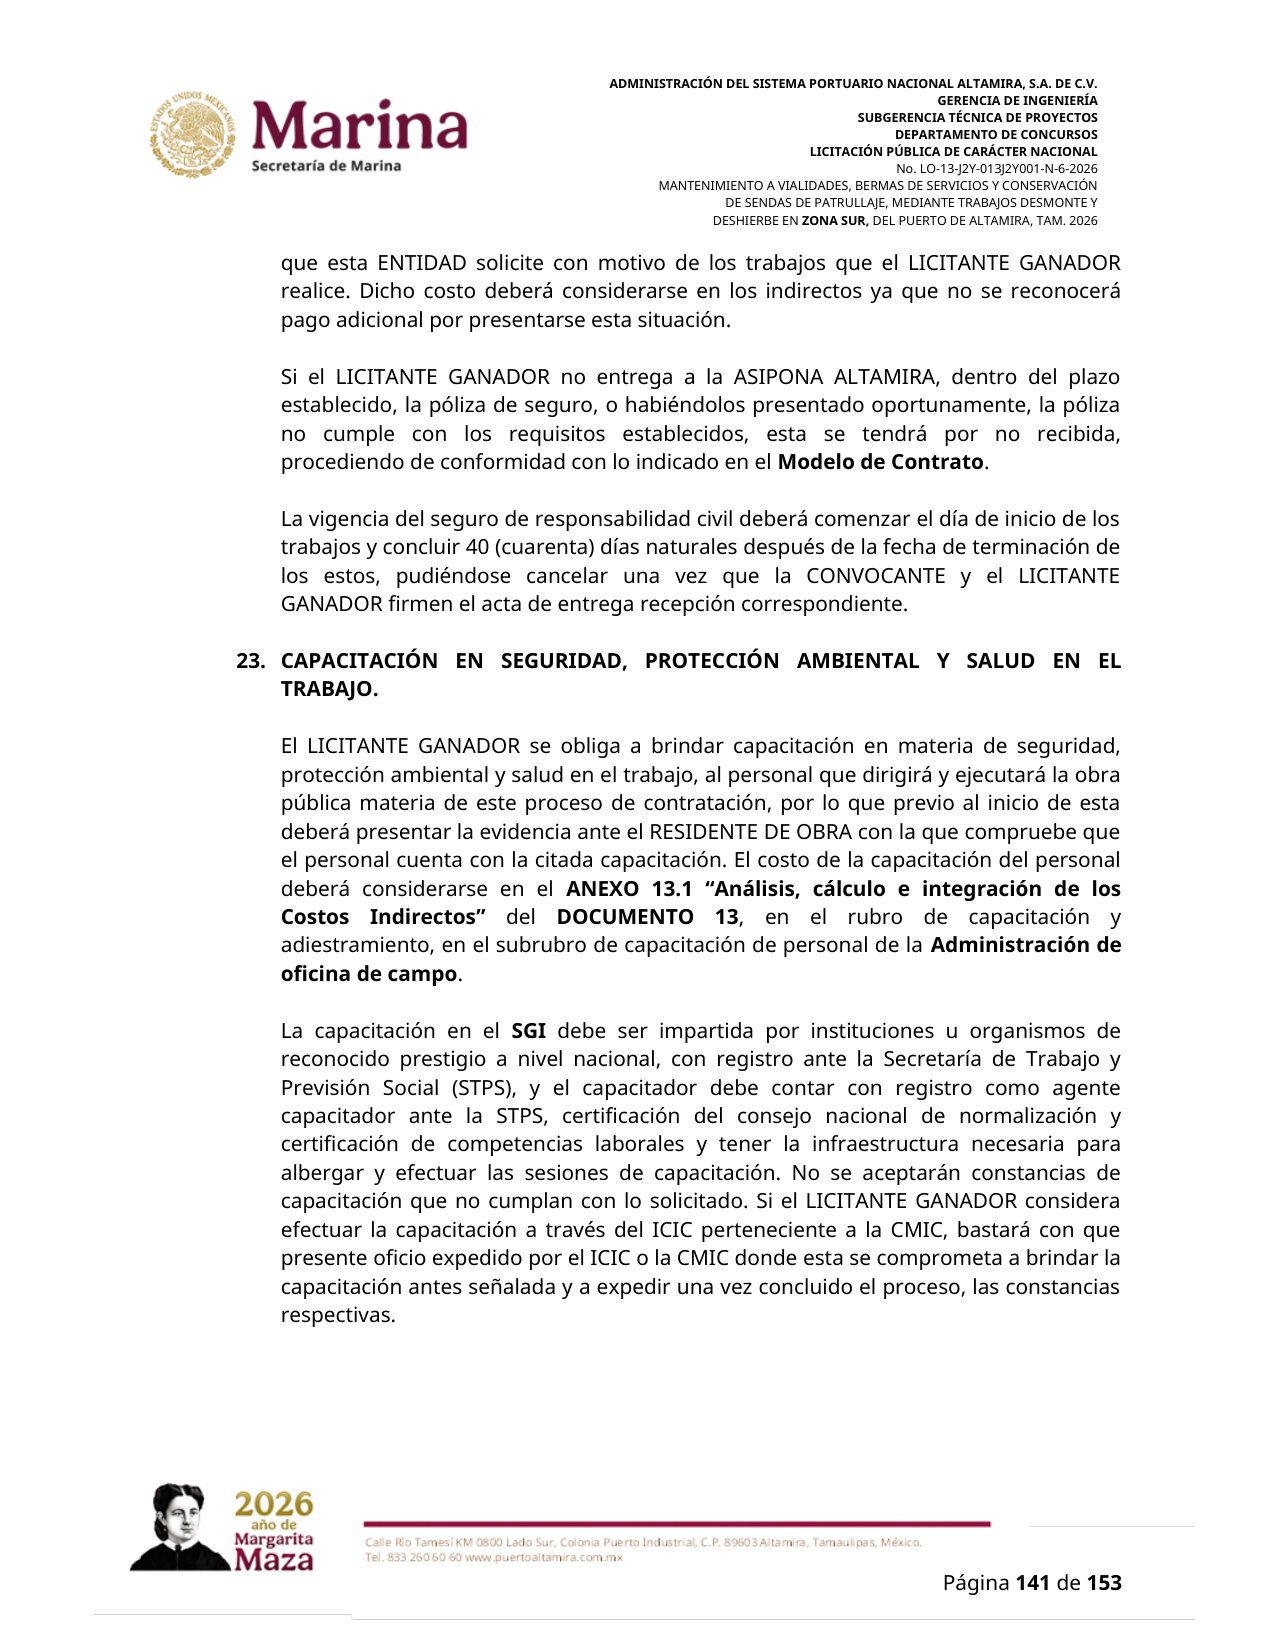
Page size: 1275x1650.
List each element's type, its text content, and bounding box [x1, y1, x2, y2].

text La vigencia del seguro de responsabilidad civil deberá comenzar el día de inicio de los trabajos y concluir 40 (cuarenta) días naturales después de la fecha de terminación de los estos, pudiéndose cancelar una vez que la CONVOCANTE y el LICITANTE GANADOR firmen el acta de entrega recepción correspondiente. [281, 504, 1122, 618]
text El LICITANTE GANADOR se obliga a brindar capacitación en materia de seguridad, protección ambiental y salud en el trabajo, al personal que dirigirá y ejecutará la obra pública materia de este proceso de contratación, por lo que previo al inicio de esta deberá presentar la evidencia ante el RESIDENTE DE OBRA con la que compruebe que el personal cuenta con la citada capacitación. El costo de la capacitación del personal deberá considerarse en el ANEXO 13.1 “Análisis, cálculo e integración de los Costos Indirectos” del DOCUMENTO 13, en el rubro de capacitación y adiestramiento, en el subrubro de capacitación de personal de la Administración de oficina de campo. [281, 731, 1122, 987]
text La capacitación en el SGI debe ser impartida por instituciones u organismos de reconocido prestigio a nivel nacional, con registro ante la Secretaría de Trabajo y Previsión Social (STPS), y el capacitador debe contar con registro como agente capacitador ante la STPS, certificación del consejo nacional de normalización y certificación de competencias laborales y tener la infraestructura necesaria para albergar y efectuar las sesiones de capacitación. No se aceptarán constancias de capacitación que no cumplan con lo solicitado. Si el LICITANTE GANADOR considera efectuar la capacitación a través del ICIC perteneciente a la CMIC, bastará con que presente oficio expedido por el ICIC o la CMIC donde esta se comprometa a brindar la capacitación antes señalada y a expedir una vez concluido el proceso, las constancias respectivas. [281, 1016, 1122, 1329]
picture [102, 56, 515, 208]
list CAPACITACIÓN EN SEGURIDAD, PROTECCIÓN AMBIENTAL Y SALUD EN EL TRABAJO. [236, 646, 1122, 703]
text Si el LICITANTE GANADOR no entrega a la ASIPONA ALTAMIRA, dentro del plazo establecido, la póliza de seguro, o habiéndolos presentado oportunamente, la póliza no cumple con los requisitos establecidos, esta se tendrá por no recibida, procediendo de conformidad con lo indicado en el Modelo de Contrato. [281, 362, 1122, 476]
picture [93, 1452, 1195, 1621]
